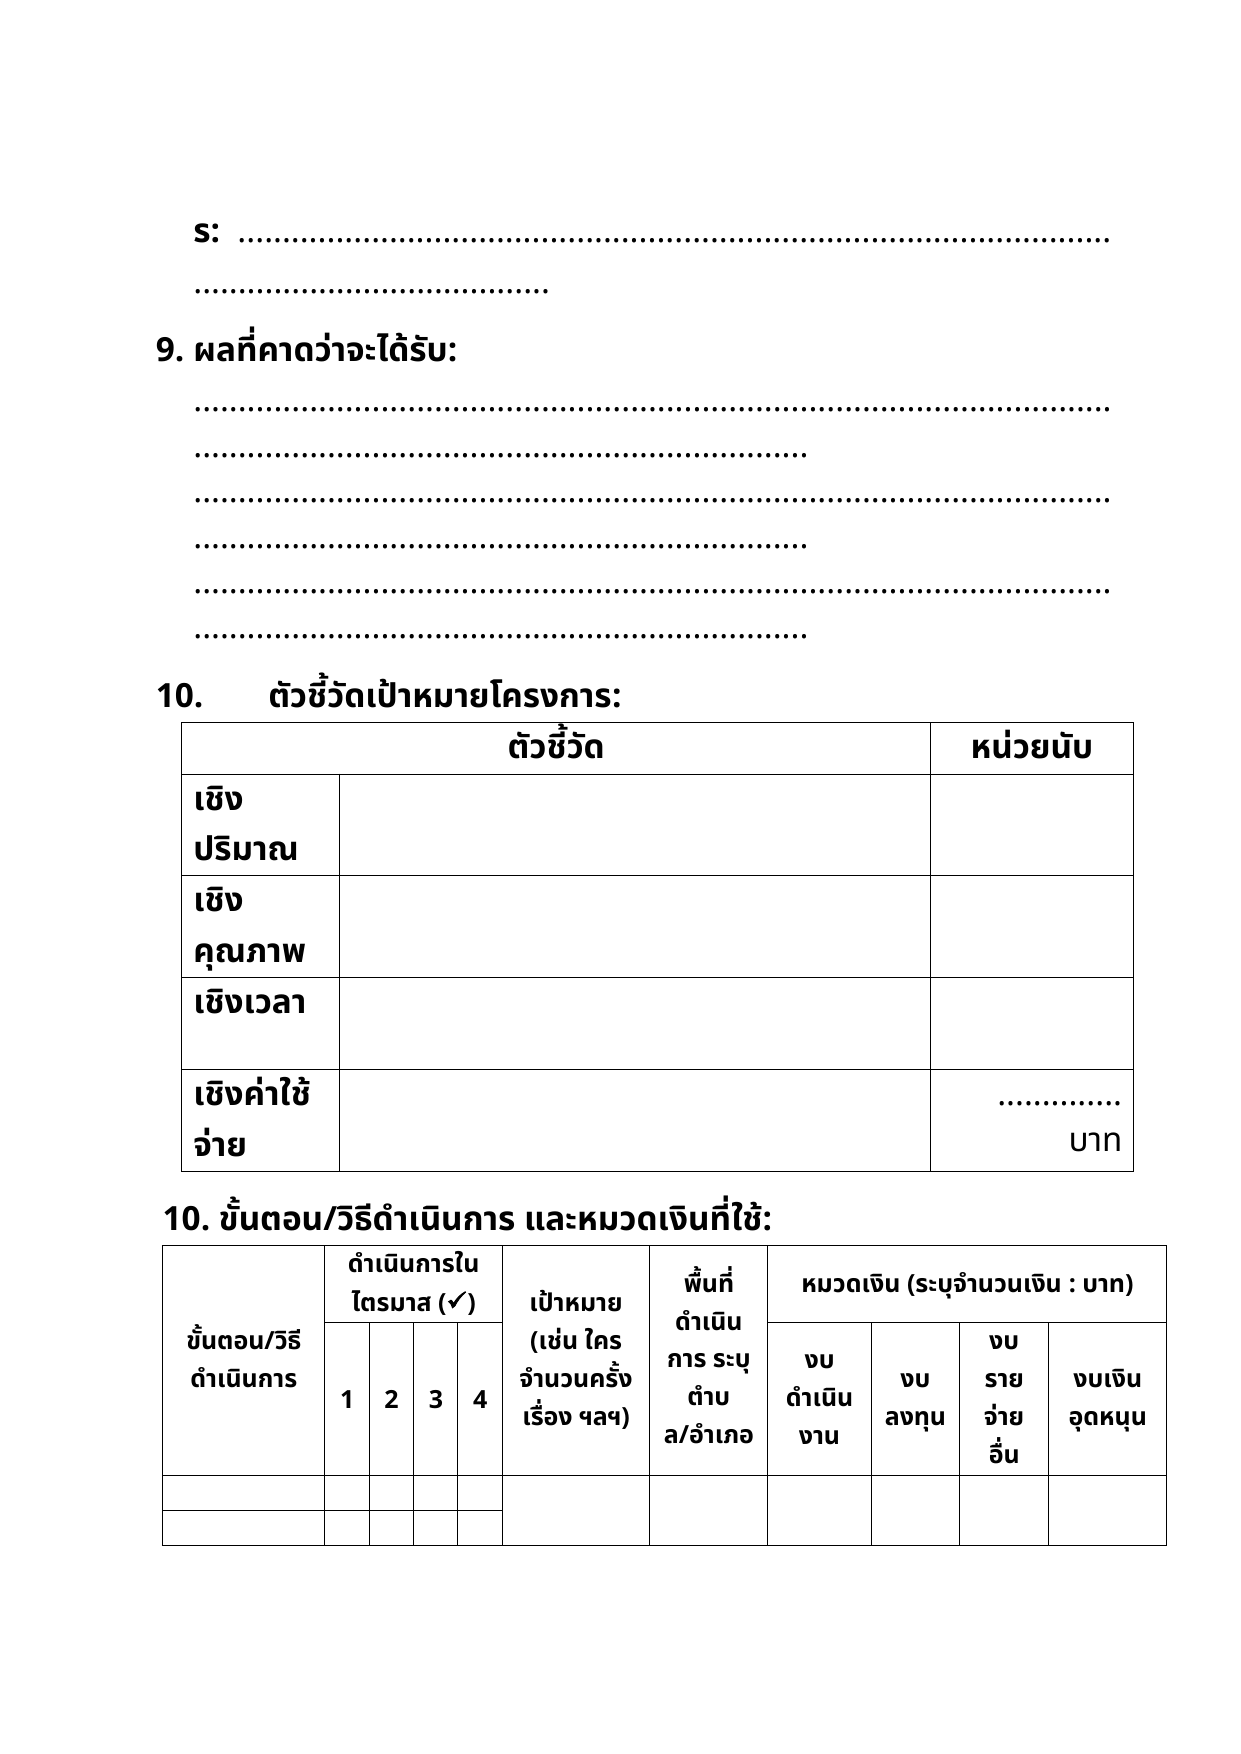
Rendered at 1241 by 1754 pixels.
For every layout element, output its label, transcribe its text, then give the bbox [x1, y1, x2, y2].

table_cell [458, 1511, 502, 1545]
table_cell 1 [325, 1323, 369, 1474]
table_cell [931, 876, 1133, 977]
table_cell [768, 1476, 871, 1545]
table_cell [414, 1476, 457, 1509]
table_cell [340, 876, 930, 977]
table_cell [1049, 1476, 1166, 1545]
table_cell [325, 1511, 369, 1545]
list ............................................................................................................................................................................ [193, 467, 1122, 558]
table_cell 4 [458, 1323, 502, 1474]
list ............................................................................................................................................................................ [193, 558, 1122, 649]
table_header หมวดเงิน (ระบุจำนวนเงิน : บาท) [768, 1246, 1166, 1322]
table_header เป้าหมาย (เช่น ใคร จำนวนครั้ง เรื่อง ฯลฯ) [503, 1246, 649, 1474]
table_header ขั้นตอน/วิธีดำเนินการ [163, 1246, 324, 1474]
table_cell [370, 1511, 413, 1545]
table_cell 2 [370, 1323, 413, 1474]
table_cell [503, 1476, 649, 1545]
table_header หน่วยนับ [931, 723, 1133, 773]
table_cell เชิงปริมาณ [182, 775, 339, 875]
table_cell [163, 1476, 324, 1509]
table_header พื้นที่ดำเนินการ ระบุ ตำบล/อำเภอ [650, 1246, 767, 1474]
table_cell 3 [414, 1323, 457, 1474]
table_cell [340, 978, 930, 1069]
table_cell งบลงทุน [872, 1323, 959, 1474]
table_header ดำเนินการใน ไตรมาส () [325, 1246, 502, 1322]
table_cell เชิงเวลา [182, 978, 339, 1069]
table_cell [650, 1476, 767, 1545]
table_cell เชิงคุณภาพ [182, 876, 339, 977]
table_cell [340, 775, 930, 875]
list ผลที่คาดว่าจะได้รับ: [156, 326, 1122, 376]
list ตัวชี้วัดเป้าหมายโครงการ: [156, 671, 1122, 722]
table_cell [931, 978, 1133, 1069]
table_cell [414, 1511, 457, 1545]
table_cell [163, 1511, 324, 1545]
table_cell งบดำเนินงาน [768, 1323, 871, 1474]
table_cell [458, 1476, 502, 1509]
table_cell [960, 1476, 1048, 1545]
table_cell [370, 1476, 413, 1509]
table_cell [872, 1476, 959, 1545]
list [156, 207, 1122, 303]
table_cell [931, 775, 1133, 875]
table_header ตัวชี้วัด [182, 723, 930, 773]
table_cell [340, 1070, 930, 1171]
list 10. ขั้นตอน/วิธีดำเนินการ และหมวดเงินที่ใช้: [162, 1195, 1122, 1245]
table_cell งบรายจ่ายอื่น [960, 1323, 1048, 1474]
table_cell งบเงินอุดหนุน [1049, 1323, 1166, 1474]
table_cell เชิงค่าใช้จ่าย [182, 1070, 339, 1171]
table_cell .............. บาท [931, 1070, 1133, 1171]
table_cell [325, 1476, 369, 1509]
list ............................................................................................................................................................................ [193, 376, 1122, 467]
